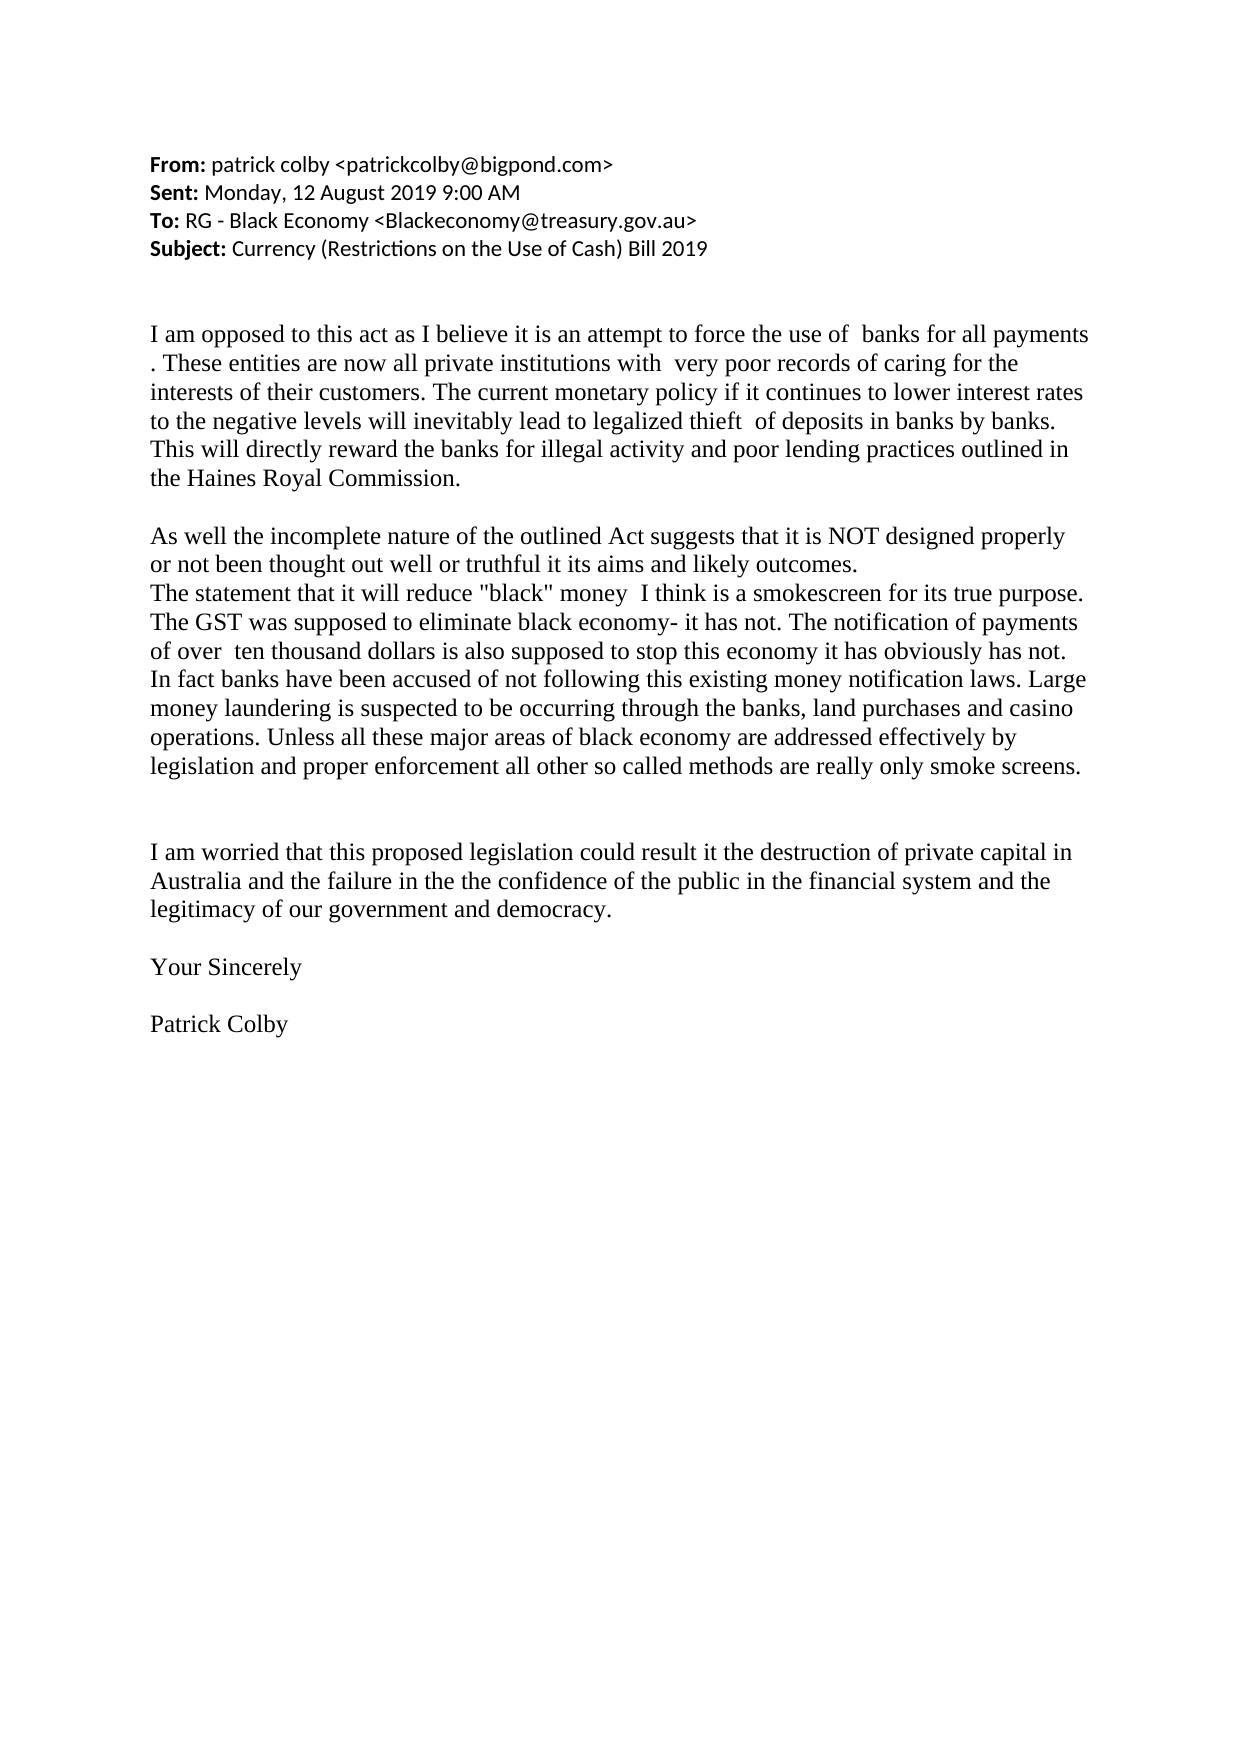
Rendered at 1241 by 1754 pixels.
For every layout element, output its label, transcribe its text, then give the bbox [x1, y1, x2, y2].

text Your Sincerely [150, 952, 1090, 981]
text From: patrick colby <patrickcolby@bigpond.com> Sent: Monday, 12 August 2019 9:00 AM To: RG - Black Economy <Blackeconomy@treasury.gov.au> Subject: Currency (Restrictions on the Use of Cash) Bill 2019 [150, 150, 1090, 262]
text Patrick Colby [150, 1009, 1090, 1038]
text I am opposed to this act as I believe it is an attempt to force the use of banks for all payments . These entities are now all private institutions with very poor records of caring for the interests of their customers. The current monetary policy if it continues to lower interest rates to the negative levels will inevitably lead to legalized thieft of deposits in banks by banks. This will directly reward the banks for illegal activity and poor lending practices outlined in the Haines Royal Commission. [150, 319, 1090, 492]
text I am worried that this proposed legislation could result it the destruction of private capital in Australia and the failure in the the confidence of the public in the financial system and the legitimacy of our government and democracy. [150, 837, 1090, 923]
text As well the incomplete nature of the outlined Act suggests that it is NOT designed properly or not been thought out well or truthful it its aims and likely outcomes. The statement that it will reduce "black" money I think is a smokescreen for its true purpose. The GST was supposed to eliminate black economy- it has not. The notification of payments of over ten thousand dollars is also supposed to stop this economy it has obviously has not. In fact banks have been accused of not following this existing money notification laws. Large money laundering is suspected to be occurring through the banks, land purchases and casino operations. Unless all these major areas of black economy are addressed effectively by legislation and proper enforcement all other so called methods are really only smoke screens. [150, 521, 1090, 779]
